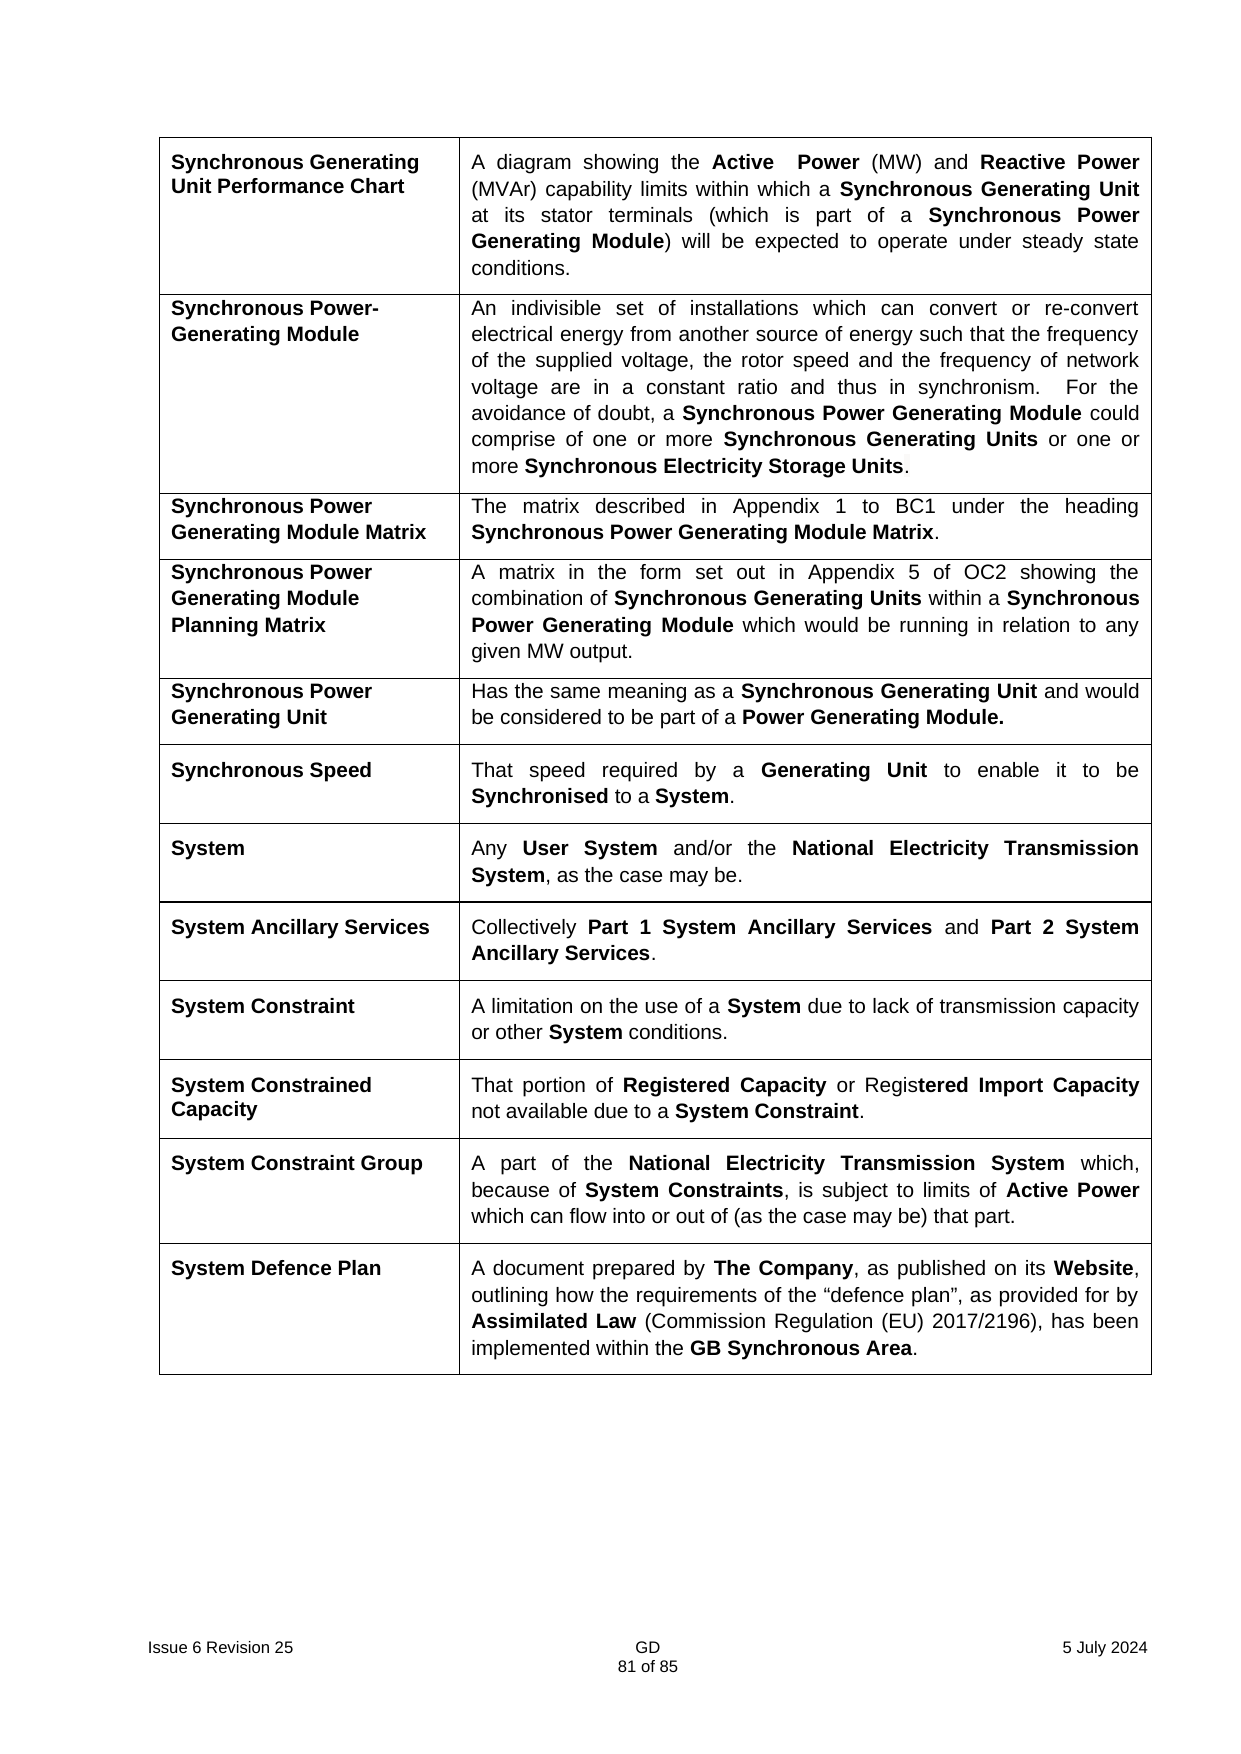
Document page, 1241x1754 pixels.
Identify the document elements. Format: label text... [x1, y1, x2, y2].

table_cell A matrix in the form set out in Appendix 5 of OC2 showing the combination of Synchronous Generating Units within a Synchronous Power Generating Module which would be running in relation to any given MW output. [460, 560, 1151, 678]
table_cell A diagram showing the Active Power (MW) and Reactive Power (MVAr) capability limits within which a Synchronous Generating Unit at its stator terminals (which is part of a Synchronous Power Generating Module) will be expected to operate under steady state conditions. [460, 138, 1151, 294]
table_cell Has the same meaning as a Synchronous Generating Unit and would be considered to be part of a Power Generating Module. [460, 679, 1151, 744]
table_cell Synchronous Speed [160, 745, 459, 823]
table_cell System Constraint [160, 981, 459, 1059]
table_cell An indivisible set of installations which can convert or re-convert electrical energy from another source of energy such that the frequency of the supplied voltage, the rotor speed and the frequency of network voltage are in a constant ratio and thus in synchronism. For the avoidance of doubt, a Synchronous Power Generating Module could comprise of one or more Synchronous Generating Units or one or more Synchronous Electricity Storage Units. [460, 295, 1151, 492]
table_cell System Constraint Group [160, 1139, 459, 1243]
table_cell Synchronous Generating Unit Performance Chart [160, 138, 459, 294]
table_cell Any User System and/or the National Electricity Transmission System, as the case may be. [460, 824, 1151, 901]
table_cell A limitation on the use of a System due to lack of transmission capacity or other System conditions. [460, 981, 1151, 1059]
table_cell System Ancillary Services [160, 903, 459, 980]
table_cell The matrix described in Appendix 1 to BC1 under the heading Synchronous Power Generating Module Matrix. [460, 494, 1151, 559]
table_cell A part of the National Electricity Transmission System which, because of System Constraints, is subject to limits of Active Power which can flow into or out of (as the case may be) that part. [460, 1139, 1151, 1243]
table_cell Synchronous Power-Generating Module [160, 295, 459, 492]
table_cell That portion of Registered Capacity or Registered Import Capacity not available due to a System Constraint. [460, 1060, 1151, 1138]
table_cell Collectively Part 1 System Ancillary Services and Part 2 System Ancillary Services. [460, 903, 1151, 980]
table_cell System Constrained Capacity [160, 1060, 459, 1138]
table_cell System [160, 824, 459, 901]
table_cell A document prepared by The Company, as published on its Website, outlining how the requirements of the “defence plan”, as provided for by Assimilated Law (Commission Regulation (EU) 2017/2196), has been implemented within the GB Synchronous Area. [460, 1244, 1151, 1374]
table_cell Synchronous Power Generating Module Planning Matrix [160, 560, 459, 678]
table_cell Synchronous Power Generating Unit [160, 679, 459, 744]
table_cell System Defence Plan [160, 1244, 459, 1374]
table_cell That speed required by a Generating Unit to enable it to be Synchronised to a System. [460, 745, 1151, 823]
table_cell Synchronous Power Generating Module Matrix [160, 494, 459, 559]
